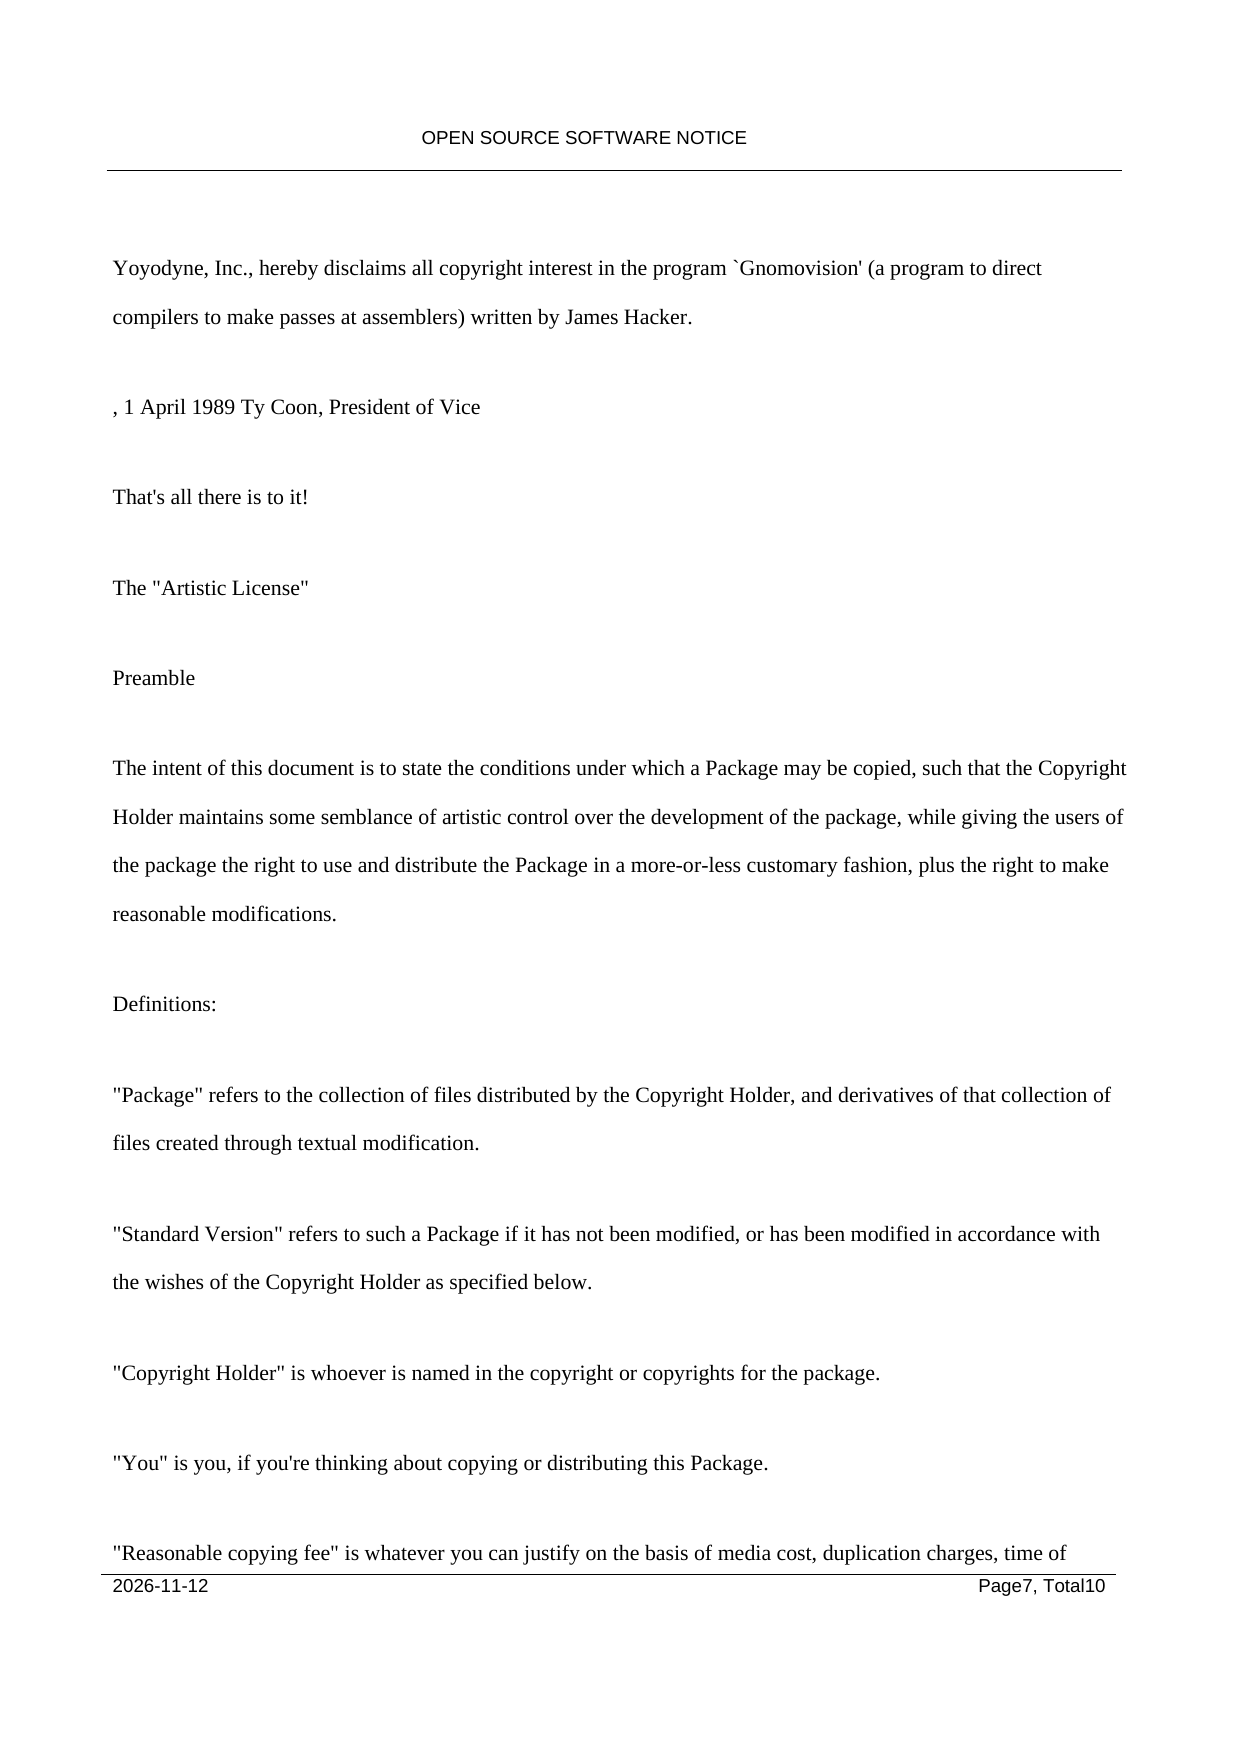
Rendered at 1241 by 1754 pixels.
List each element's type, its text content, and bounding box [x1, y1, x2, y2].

text Definitions: [112, 988, 1128, 1020]
text That's all there is to it! [112, 481, 1128, 513]
text "Standard Version" refers to such a Package if it has not been modified, or has been modified in accordance with the wishes of the Copyright Holder as specified below. [112, 1217, 1128, 1298]
text "You" is you, if you're thinking about copying or distributing this Package. [112, 1446, 1128, 1478]
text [112, 1536, 1128, 1569]
text "Package" refers to the collection of files distributed by the Copyright Holder, and derivatives of that collection of files created through textual modification. [112, 1078, 1128, 1159]
text Yoyodyne, Inc., hereby disclaims all copyright interest in the program `Gnomovision' (a program to direct compilers to make passes at assemblers) written by James Hacker. [112, 251, 1128, 333]
text The "Artistic License" [112, 571, 1128, 603]
text "Copyright Holder" is whoever is named in the copyright or copyrights for the package. [112, 1356, 1128, 1388]
text , 1 April 1989 Ty Coon, President of Vice [112, 390, 1128, 423]
text Preamble [112, 661, 1128, 693]
text The intent of this document is to state the conditions under which a Package may be copied, such that the Copyright Holder maintains some semblance of artistic control over the development of the package, while giving the users of the package the right to use and distribute the Package in a more-or-less customary fashion, plus the right to make reasonable modifications. [112, 751, 1128, 930]
